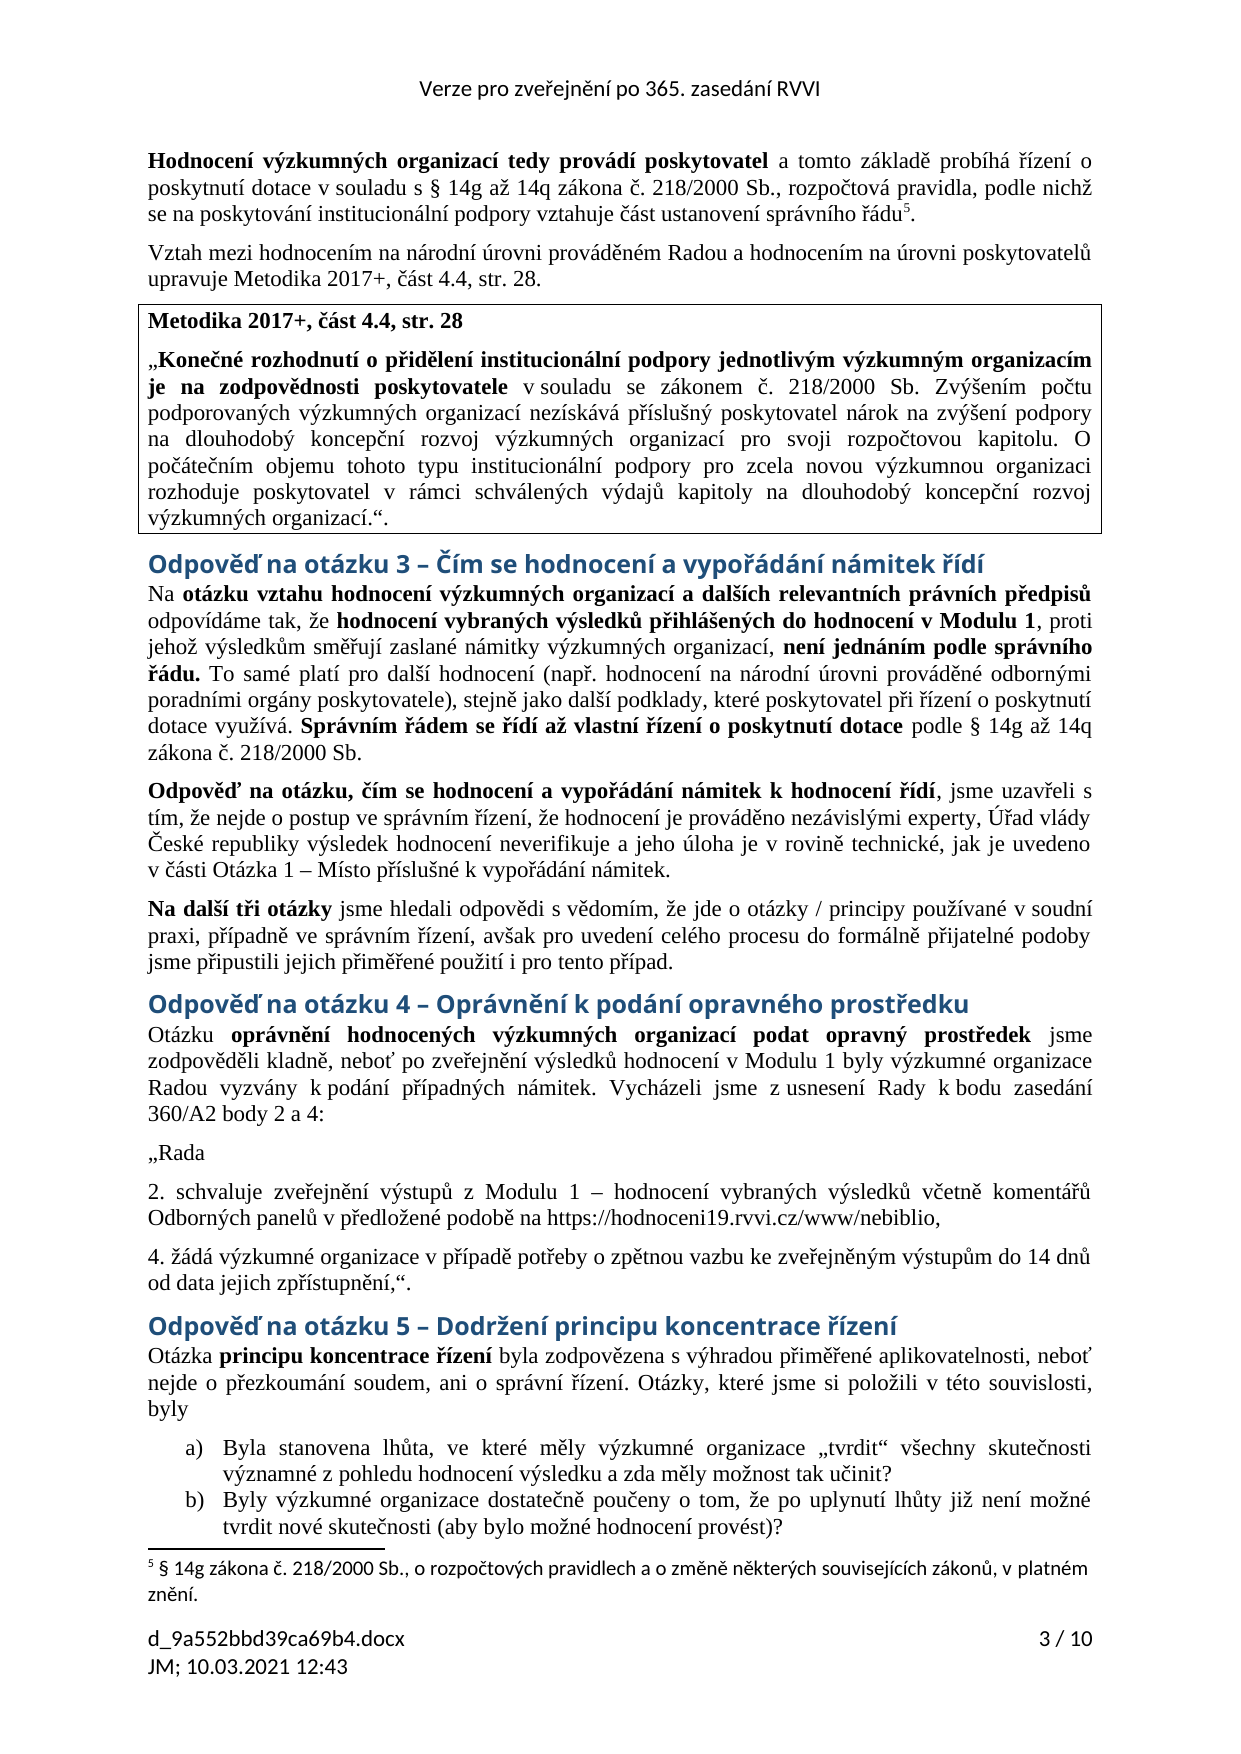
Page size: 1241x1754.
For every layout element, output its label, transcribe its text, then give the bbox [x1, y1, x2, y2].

text 2. schvaluje zveřejnění výstupů z Modulu 1 – hodnocení vybraných výsledků včetně komentářů Odborných panelů v předložené podobě na https://hodnoceni19.rvvi.cz/www/nebiblio, [148, 1178, 1093, 1231]
text „Konečné rozhodnutí o přidělení institucionální podpory jednotlivým výzkumným organizacím je na zodpovědnosti poskytovatele v souladu se zákonem č. 218/2000 Sb. Zvýšením počtu podporovaných výzkumných organizací nezískává příslušný poskytovatel nárok na zvýšení podpory na dlouhodobý koncepční rozvoj výzkumných organizací pro svoji rozpočtovou kapitolu. O počátečním objemu tohoto typu institucionální podpory pro zcela novou výzkumnou organizaci rozhoduje poskytovatel v rámci schválených výdajů kapitoly na dlouhodobý koncepční rozvoj výzkumných organizací.“. [139, 343, 1101, 533]
text Otázku oprávnění hodnocených výzkumných organizací podat opravný prostředek jsme zodpověděli kladně, neboť po zveřejnění výsledků hodnocení v Modulu 1 byly výzkumné organizace Radou vyzvány k podání případných námitek. Vycházeli jsme z usnesení Rady k bodu zasedání 360/A2 body 2 a 4: [148, 1021, 1093, 1126]
text Hodnocení výzkumných organizací tedy provádí poskytovatel a tomto základě probíhá řízení o poskytnutí dotace v souladu s § 14g až 14q zákona č. 218/2000 Sb., rozpočtová pravidla, podle nichž se na poskytování institucionální podpory vztahuje část ustanovení správního řádu. [148, 148, 1093, 227]
text Vztah mezi hodnocením na národní úrovni prováděném Radou a hodnocením na úrovni poskytovatelů upravuje Metodika 2017+, část 4.4, str. 28. [148, 239, 1093, 292]
list Byla stanovena lhůta, ve které měly výzkumné organizace „tvrdit“ všechny skutečnosti významné z pohledu hodnocení výsledku a zda měly možnost tak učinit? [185, 1434, 1093, 1487]
subtitle Odpověď na otázku 5 – Dodržení principu koncentrace řízení [148, 1308, 1093, 1342]
text Na otázku vztahu hodnocení výzkumných organizací a dalších relevantních právních předpisů odpovídáme tak, že hodnocení vybraných výsledků přihlášených do hodnocení v Modulu 1, proti jehož výsledkům směřují zaslané námitky výzkumných organizací, není jednáním podle správního řádu. To samé platí pro další hodnocení (např. hodnocení na národní úrovni prováděné odbornými poradními orgány poskytovatele), stejně jako další podklady, které poskytovatel při řízení o poskytnutí dotace využívá. Správním řádem se řídí až vlastní řízení o poskytnutí dotace podle § 14g až 14q zákona č. 218/2000 Sb. [148, 581, 1093, 765]
text 4. žádá výzkumné organizace v případě potřeby o zpětnou vazbu ke zveřejněným výstupům do 14 dnů od data jejich zpřístupnění,“. [148, 1243, 1093, 1296]
text Na další tři otázky jsme hledali odpovědi s vědomím, že jde o otázky / principy používané v soudní praxi, případně ve správním řízení, avšak pro uvedení celého procesu do formálně přijatelné podoby jsme připustili jejich přiměřené použití i pro tento případ. [148, 895, 1093, 974]
text Odpověď na otázku, čím se hodnocení a vypořádání námitek k hodnocení řídí, jsme uzavřeli s tím, že nejde o postup ve správním řízení, že hodnocení je prováděno nezávislými experty, Úřad vlády České republiky výsledek hodnocení neverifikuje a jeho úloha je v rovině technické, jak je uvedeno v části Otázka 1 – Místo příslušné k vypořádání námitek. [148, 777, 1093, 883]
subtitle Odpověď na otázku 3 – Čím se hodnocení a vypořádání námitek řídí [148, 546, 1093, 581]
text Otázka principu koncentrace řízení byla zodpovězena s výhradou přiměřené aplikovatelnosti, neboť nejde o přezkoumání soudem, ani o správní řízení. Otázky, které jsme si položili v této souvislosti, byly [148, 1342, 1093, 1421]
subtitle Odpověď na otázku 4 – Oprávnění k podání opravného prostředku [148, 987, 1093, 1021]
text „Rada [148, 1139, 1093, 1165]
list Byly výzkumné organizace dostatečně poučeny o tom, že po uplynutí lhůty již není možné tvrdit nové skutečnosti (aby bylo možné hodnocení provést)? [185, 1487, 1093, 1539]
text Metodika 2017+, část 4.4, str. 28 [139, 305, 1101, 334]
